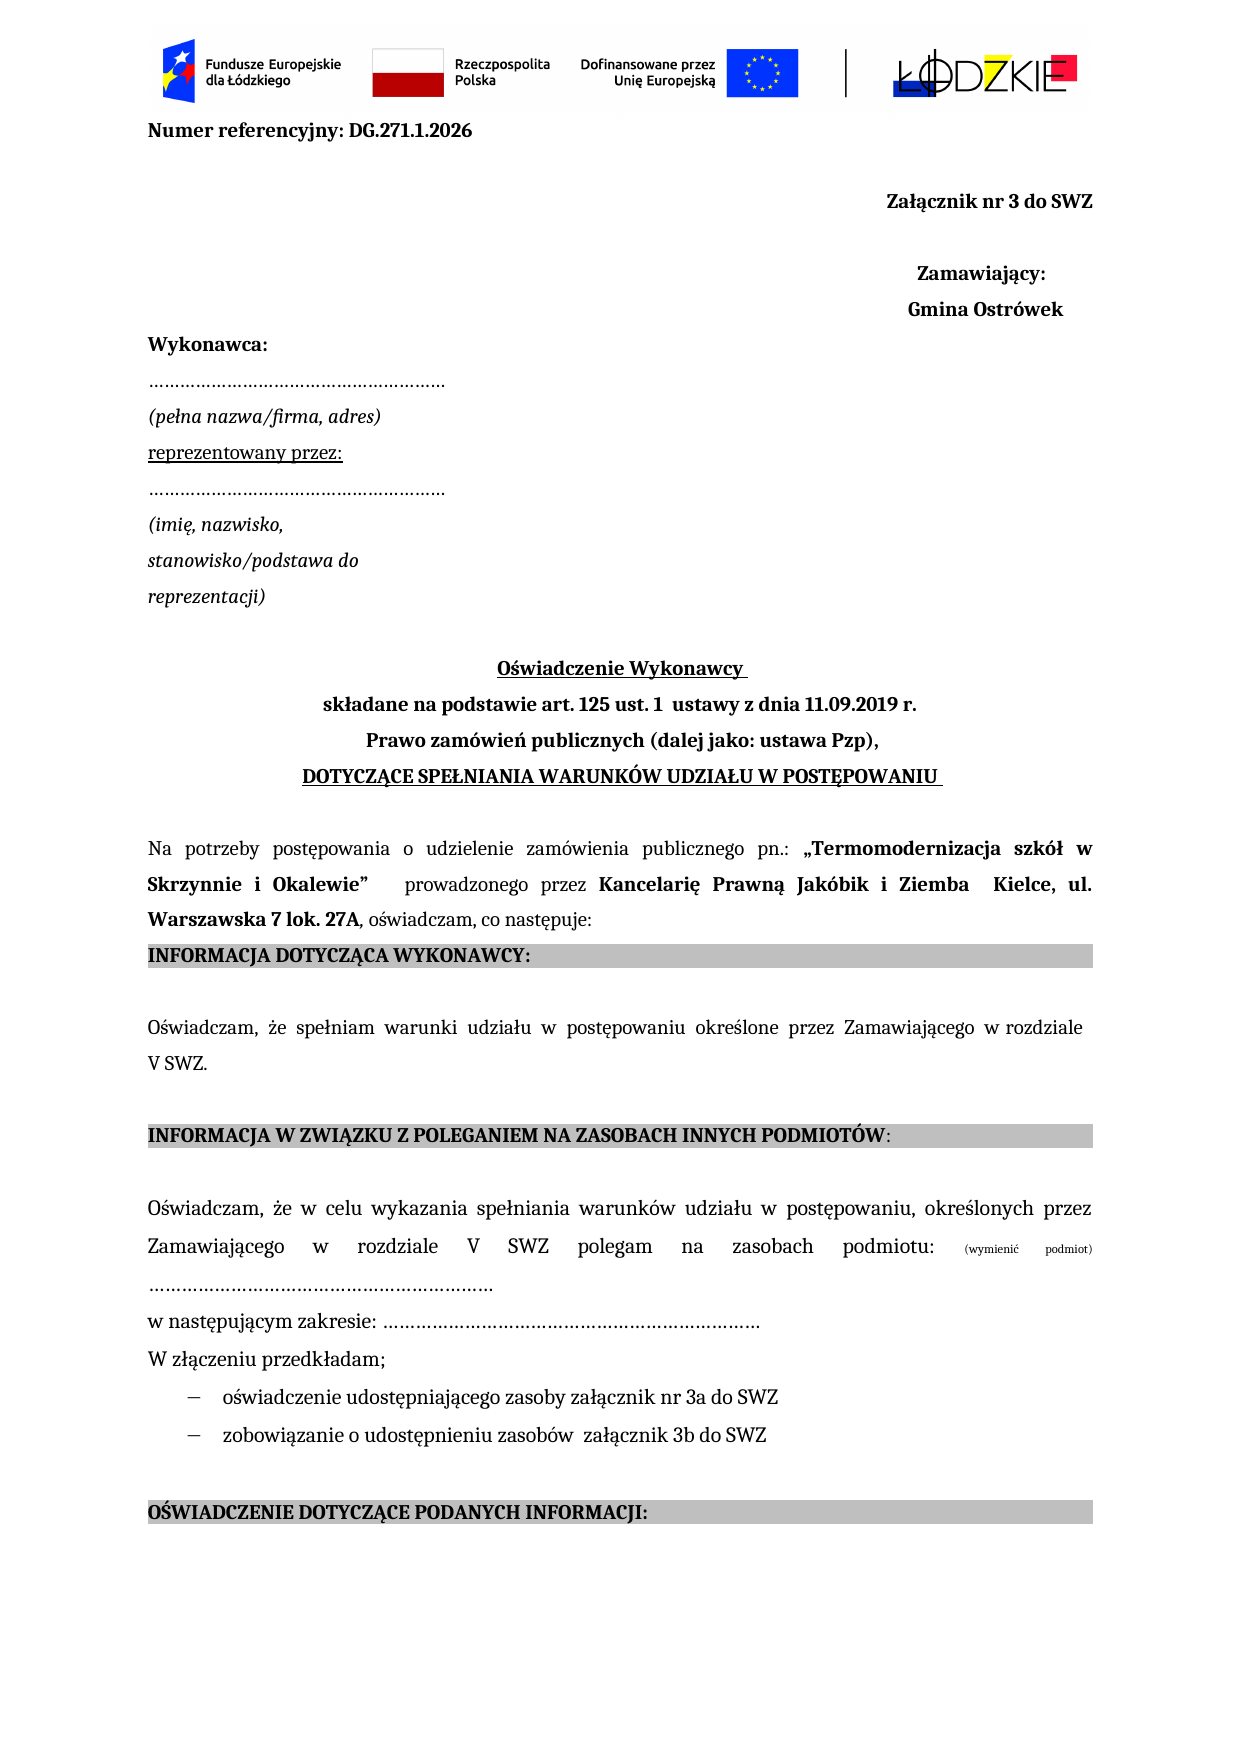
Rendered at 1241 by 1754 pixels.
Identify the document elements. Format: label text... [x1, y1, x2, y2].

text ………………………………………………… [148, 477, 472, 501]
text (imię, nazwisko, stanowisko/podstawa do reprezentacji) [148, 513, 472, 609]
text OŚWIADCZENIE DOTYCZĄCE PODANYCH INFORMACJI: [148, 1500, 1093, 1524]
text Zamawiający: [635, 261, 1093, 285]
text DOTYCZĄCE SPEŁNIANIA WARUNKÓW UDZIAŁU W POSTĘPOWANIU [148, 764, 1093, 788]
picture [147, 23, 1093, 119]
list zobowiązanie o udostępnieniu zasobów załącznik 3b do SWZ [185, 1422, 1093, 1448]
text Oświadczenie Wykonawcy [148, 657, 1093, 681]
text Prawo zamówień publicznych (dalej jako: ustawa Pzp), [148, 728, 1093, 752]
text w następującym zakresie: …………………………………………………………… [148, 1309, 1093, 1334]
text W złączeniu przedkładam; [148, 1347, 1093, 1372]
text INFORMACJA W ZWIĄZKU Z POLEGANIEM NA ZASOBACH INNYCH PODMIOTÓW: [148, 1124, 1093, 1148]
list oświadczenie udostępniającego zasoby załącznik nr 3a do SWZ [185, 1385, 1093, 1410]
text Oświadczam, że w celu wykazania spełniania warunków udziału w postępowaniu, określonych przez Zamawiającego w rozdziale V SWZ polegam na zasobach podmiotu: (wymienić podmiot) ……………………………………………………… [148, 1196, 1093, 1296]
text INFORMACJA DOTYCZĄCA WYKONAWCY: [148, 944, 1093, 968]
text składane na podstawie art. 125 ust. 1 ustawy z dnia 11.09.2019 r. [148, 692, 1093, 716]
text Załącznik nr 3 do SWZ [694, 189, 1093, 213]
text reprezentowany przez: [148, 441, 1093, 465]
text ………………………………………………… [148, 369, 472, 393]
text Oświadczam, że spełniam warunki udziału w postępowaniu określone przez Zamawiającego w rozdziale V SWZ. [148, 1016, 1093, 1076]
text Na potrzeby postępowania o udzielenie zamówienia publicznego pn.: „Termomodernizacja szkół w Skrzynnie i Okalewie” prowadzonego przez Kancelarię Prawną Jakóbik i Ziemba Kielce, ul. Warszawska 7 lok. 27A, oświadczam, co następuje: [148, 836, 1093, 932]
text Wykonawca: [148, 333, 1093, 357]
text Gmina Ostrówek [148, 297, 1063, 321]
text (pełna nazwa/firma, adres) [148, 405, 472, 429]
